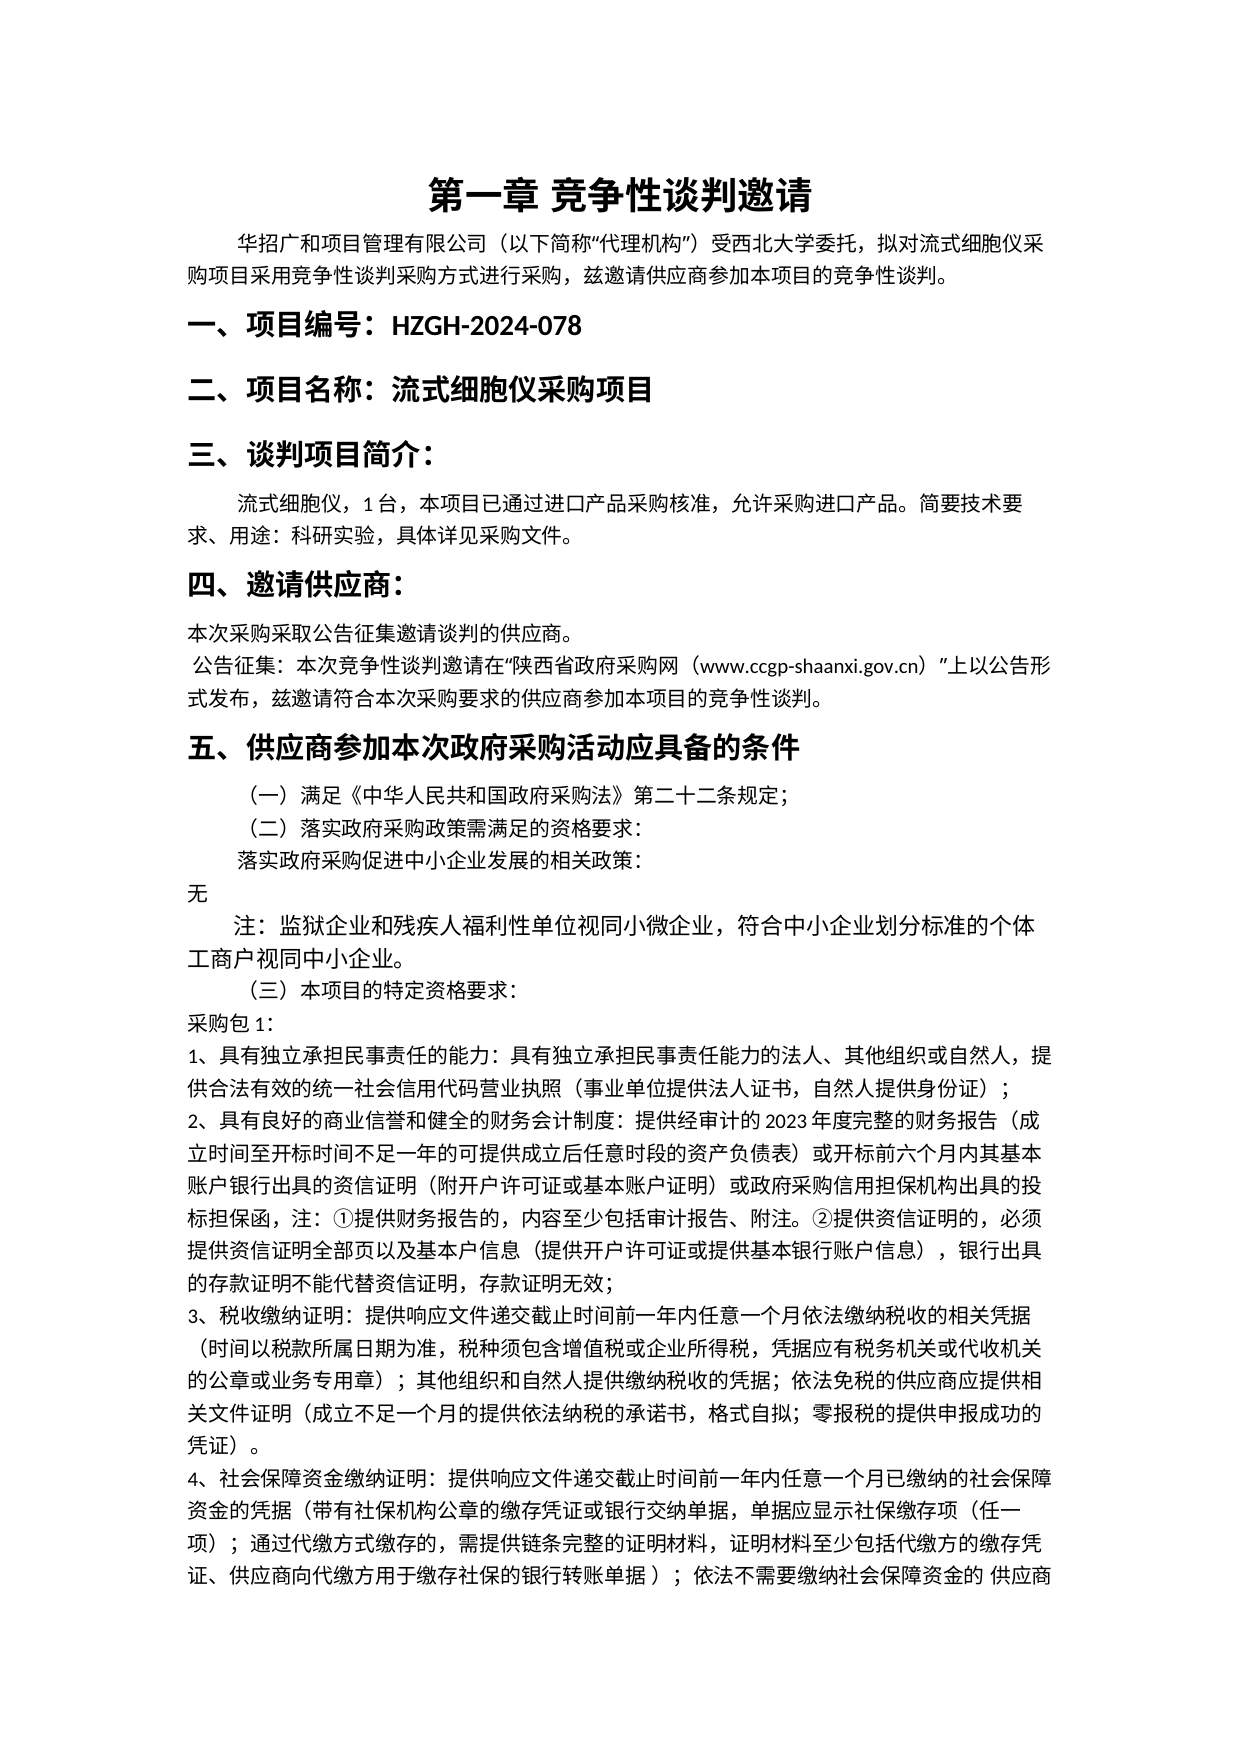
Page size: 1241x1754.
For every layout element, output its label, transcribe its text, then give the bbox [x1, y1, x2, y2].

text 三、谈判项目简介： [187, 422, 1053, 487]
text （三）本项目的特定资格要求： [187, 974, 1053, 1007]
text 落实政府采购促进中小企业发展的相关政策： [187, 844, 1053, 877]
text （一）满足《中华人民共和国政府采购法》第二十二条规定； [187, 779, 1053, 812]
text 第一章 竞争性谈判邀请 [187, 162, 1053, 227]
text 2、具有良好的商业信誉和健全的财务会计制度：提供经审计的2023年度完整的财务报告（成立时间至开标时间不足一年的可提供成立后任意时段的资产负债表）或开标前六个月内其基本账户银行出具的资信证明（附开户许可证或基本账户证明）或政府采购信用担保机构出具的投标担保函，注：①提供财务报告的，内容至少包括审计报告、附注。②提供资信证明的，必须提供资信证明全部页以及基本户信息（提供开户许可证或提供基本银行账户信息），银行出具的存款证明不能代替资信证明，存款证明无效； [187, 1104, 1053, 1299]
text 二、项目名称：流式细胞仪采购项目 [187, 357, 1053, 422]
text 本次采购采取公告征集邀请谈判的供应商。 [187, 617, 1053, 649]
text 无 [187, 877, 1053, 909]
text 华招广和项目管理有限公司（以下简称“代理机构”）受西北大学委托，拟对流式细胞仪采购项目采用竞争性谈判采购方式进行采购，兹邀请供应商参加本项目的竞争性谈判。 [187, 227, 1053, 292]
text 采购包1： [187, 1007, 1053, 1039]
text 流式细胞仪，1台，本项目已通过进口产品采购核准，允许采购进口产品。简要技术要求、用途：科研实验，具体详见采购文件。 [187, 487, 1053, 552]
text 一、项目编号：HZGH-2024-078 [187, 292, 1053, 357]
text 公告征集：本次竞争性谈判邀请在“陕西省政府采购网（www.ccgp-shaanxi.gov.cn）”上以公告形式发布，兹邀请符合本次采购要求的供应商参加本项目的竞争性谈判。 [187, 649, 1053, 714]
text 四、邀请供应商： [187, 552, 1053, 617]
text 1、具有独立承担民事责任的能力：具有独立承担民事责任能力的法人、其他组织或自然人，提 供合法有效的统一社会信用代码营业执照（事业单位提供法人证书，自然人提供身份证）； [187, 1039, 1053, 1104]
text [187, 1462, 1053, 1592]
text 注：监狱企业和残疾人福利性单位视同小微企业，符合中小企业划分标准的个体工商户视同中小企业。 [187, 909, 1053, 974]
text （二）落实政府采购政策需满足的资格要求： [187, 812, 1053, 844]
text 五、供应商参加本次政府采购活动应具备的条件 [187, 714, 1053, 779]
text 3、税收缴纳证明：提供响应文件递交截止时间前一年内任意一个月依法缴纳税收的相关凭据（时间以税款所属日期为准，税种须包含增值税或企业所得税，凭据应有税务机关或代收机关的公章或业务专用章）；其他组织和自然人提供缴纳税收的凭据；依法免税的供应商应提供相关文件证明（成立不足一个月的提供依法纳税的承诺书，格式自拟；零报税的提供申报成功的凭证）。 [187, 1299, 1053, 1462]
